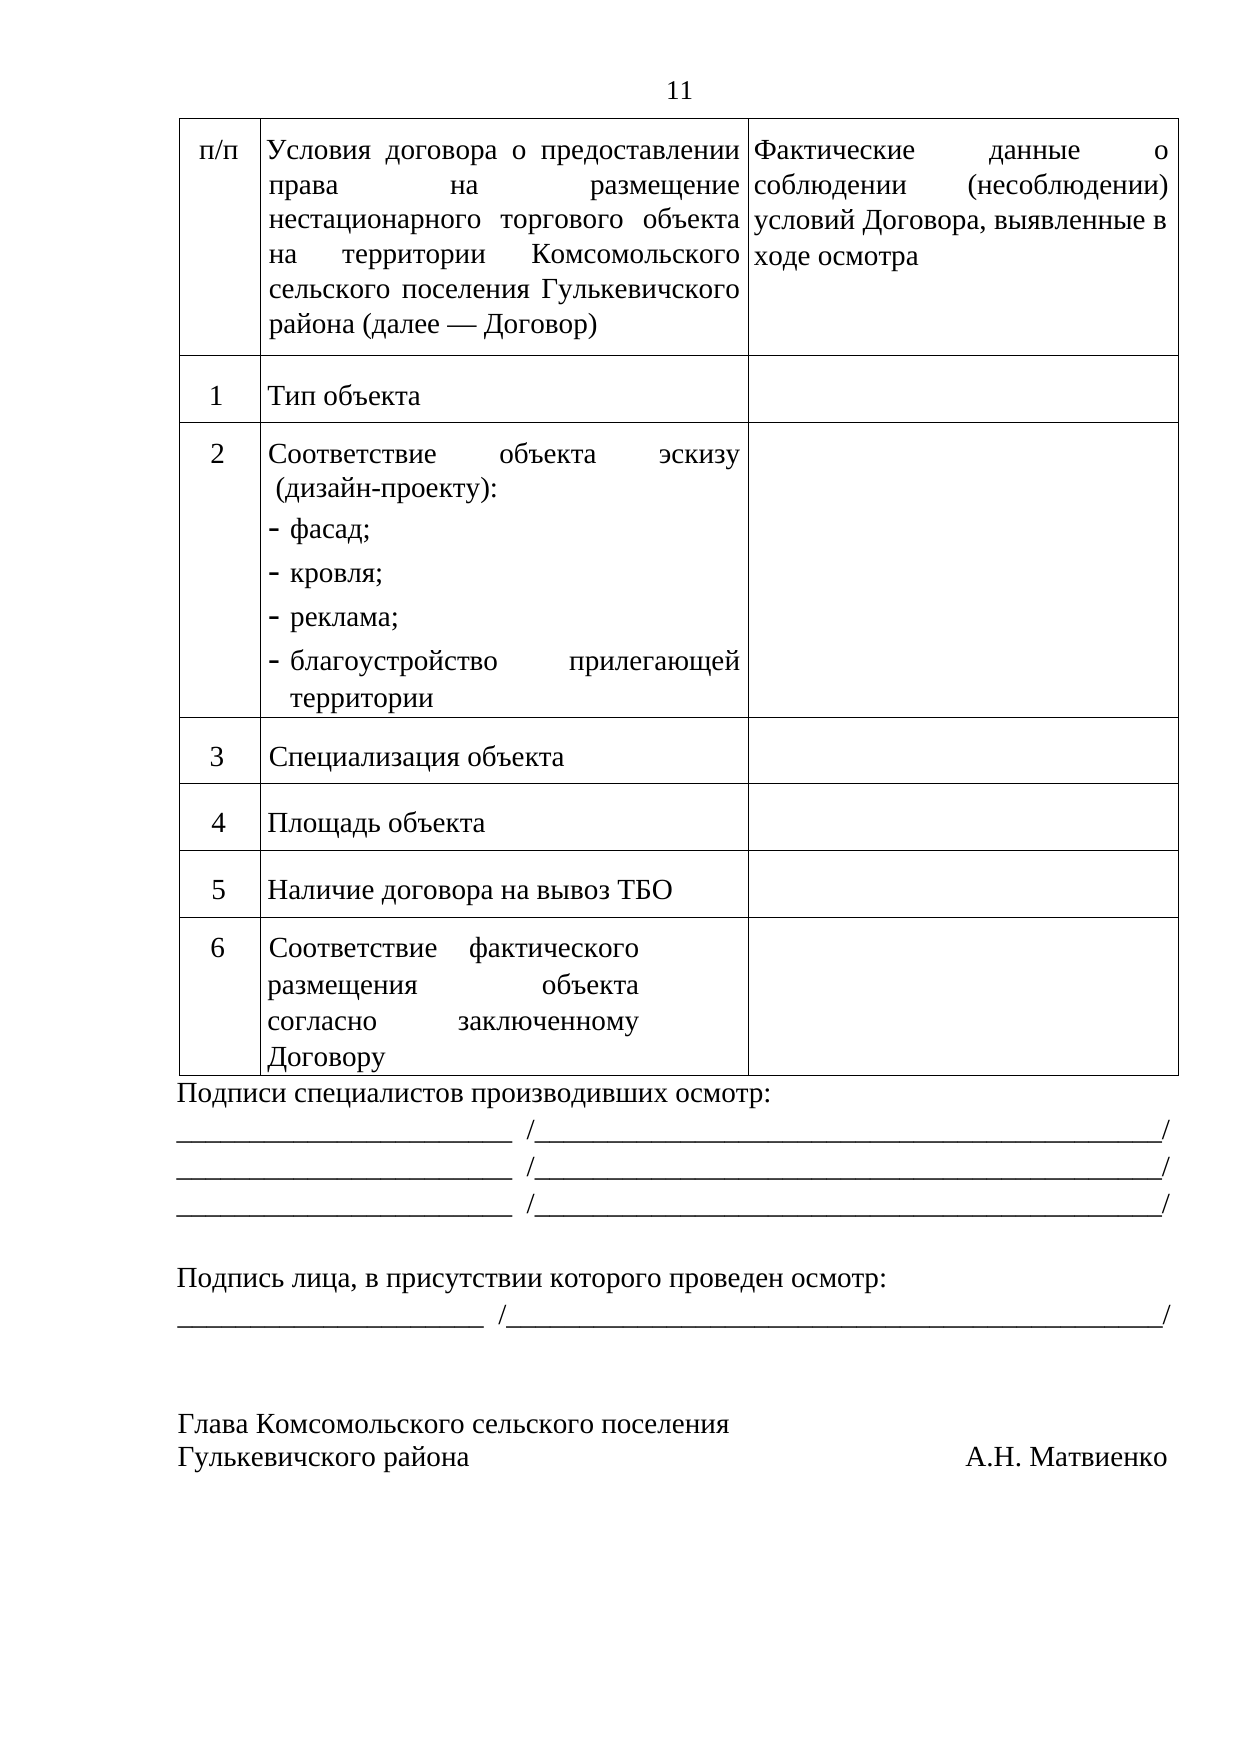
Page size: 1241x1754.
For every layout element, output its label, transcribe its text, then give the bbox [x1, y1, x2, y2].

text Подписи специалистов производивших осмотр: [176, 1075, 1180, 1109]
table_cell Соответствие фактического размещения объекта согласно заключенному Договору [261, 918, 748, 1075]
text _____________________ /_____________________________________________/ [177, 1297, 1181, 1331]
table_cell Соответствие объекта эскизу (дизайн-проекту): фасад; кровля; реклама; благоустройство прилегающей территории [261, 423, 748, 716]
table_cell 6 [180, 918, 260, 1075]
table_header п/п [180, 119, 260, 355]
table_cell Наличие договора на вывоз ТБО [261, 851, 748, 917]
table_cell [749, 718, 1178, 783]
table_cell Площадь объекта [261, 784, 748, 850]
table_cell [749, 784, 1178, 850]
table_cell 5 [180, 851, 260, 917]
text _______________________ /___________________________________________/ [176, 1186, 1180, 1220]
text Гулькевичского района А.Н. Матвиенко [177, 1439, 1181, 1473]
table_cell [749, 851, 1178, 917]
text Глава Комсомольского сельского поселения [177, 1406, 1181, 1439]
table_cell 3 [180, 718, 260, 783]
table_header Фактические данные о соблюдении (несоблюдении) условий Договора, выявленные в ходе осмотра [749, 119, 1178, 355]
table_cell [749, 356, 1178, 422]
table_cell [749, 918, 1178, 1075]
table_cell 1 [180, 356, 260, 422]
table_cell 4 [180, 784, 260, 850]
table_cell [749, 423, 1178, 716]
text Подпись лица, в присутствии которого проведен осмотр: [176, 1260, 1180, 1294]
text _______________________ /___________________________________________/ [176, 1112, 1180, 1146]
table_header Условия договора о предоставлении права на размещение нестационарного торгового объекта на территории Комсомольского сельского поселения Гулькевичского района (далее — Договор) [261, 119, 748, 355]
table_cell Специализация объекта [261, 718, 748, 783]
table_cell 2 [180, 423, 260, 716]
text _______________________ /___________________________________________/ [176, 1149, 1180, 1183]
table_cell Тип объекта [261, 356, 748, 422]
